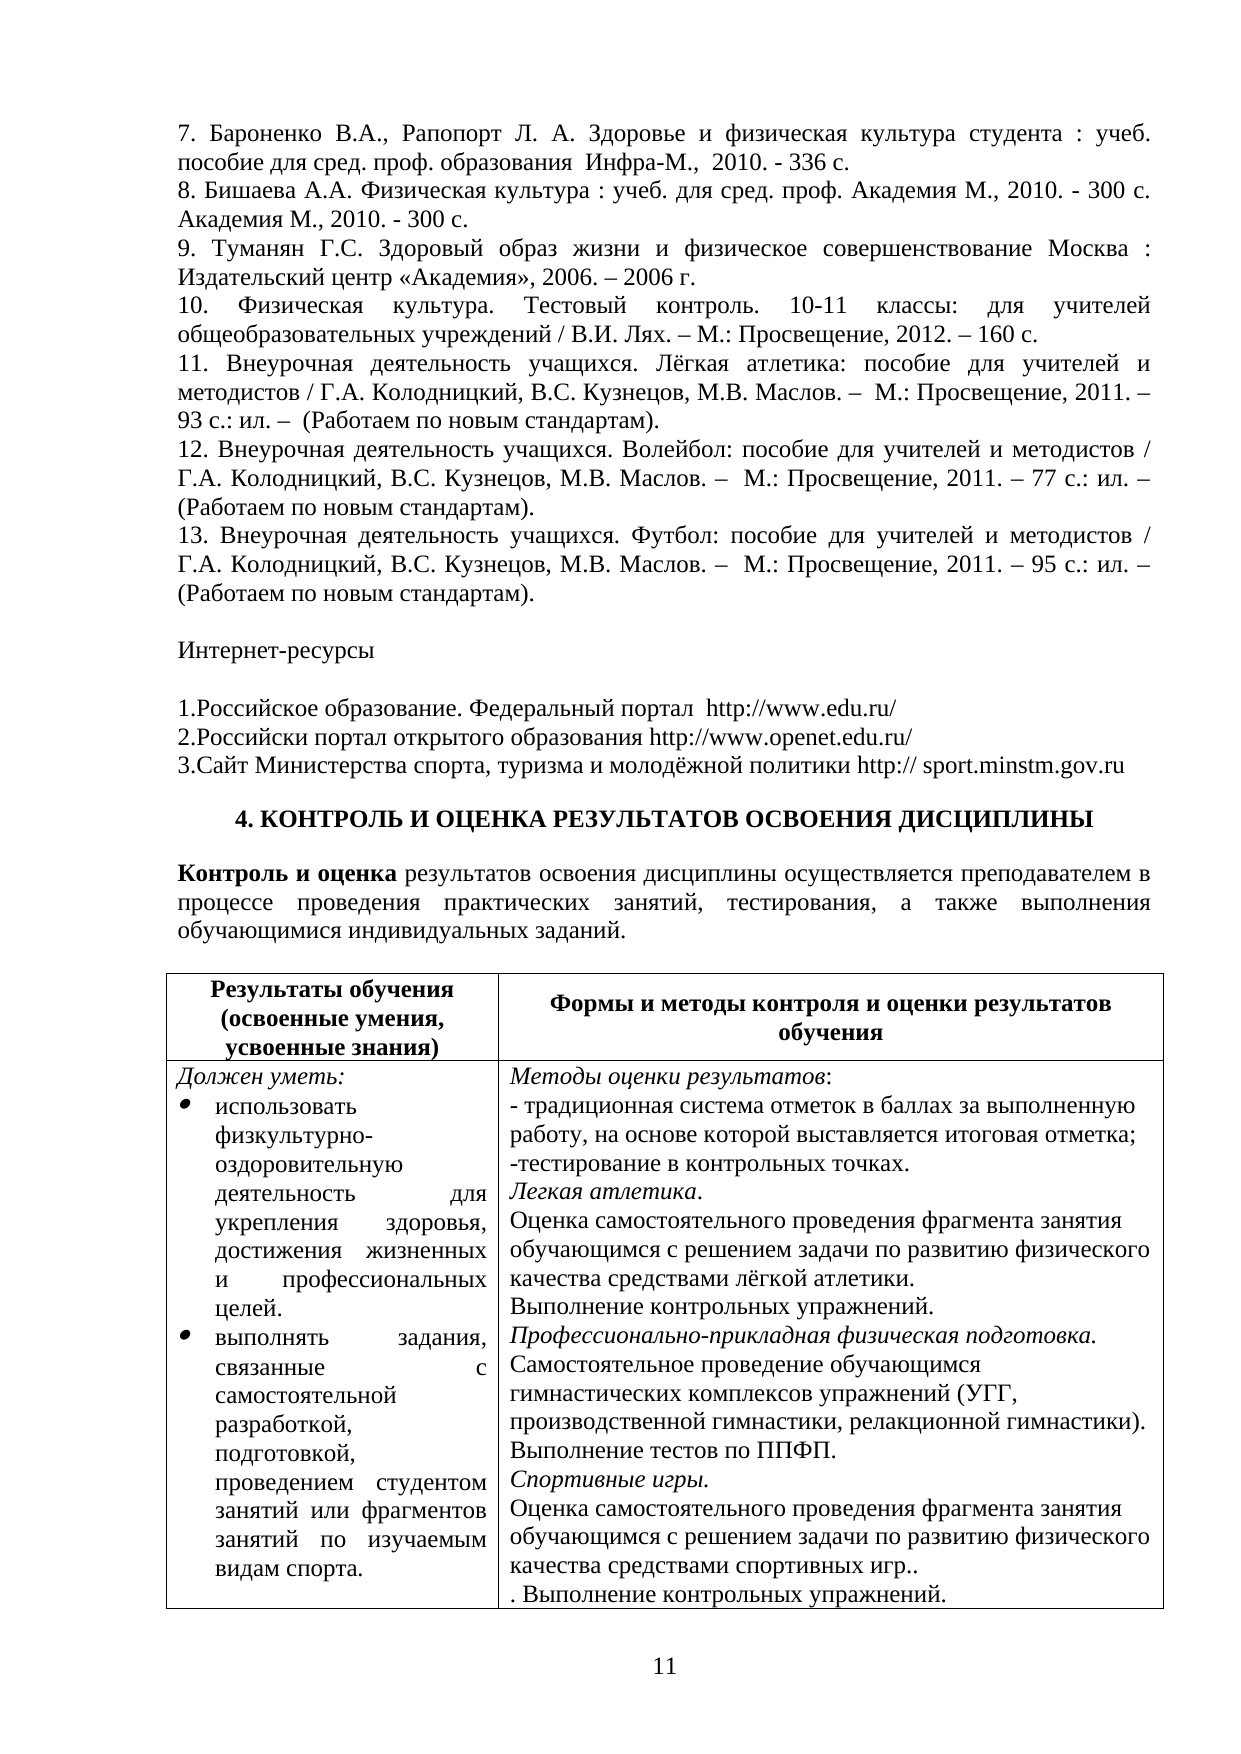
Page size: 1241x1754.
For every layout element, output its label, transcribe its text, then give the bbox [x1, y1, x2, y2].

text 7. Бароненко В.А., Рапопорт Л. А. Здоровье и физическая культура студента : учеб. пособие для сред. проф. образования Инфра-М., 2010. - 336 с. [177, 118, 1152, 176]
table_header Формы и методы контроля и оценки результатов обучения [499, 974, 1163, 1060]
text 3.Сайт Министерства спорта, туризма и молодёжной политики http:// sport.minstm.gov.ru [177, 751, 1152, 779]
text 10. Физическая культура. Тестовый контроль. 10-11 классы: для учителей общеобразовательных учреждений / В.И. Лях. – М.: Просвещение, 2012. – 160 с. [177, 291, 1152, 348]
text 1.Российское образование. Федеральный портал http://www.edu.ru/ [177, 693, 1152, 722]
text 12. Внеурочная деятельность учащихся. Волейбол: пособие для учителей и методистов / Г.А. Колодницкий, В.С. Кузнецов, М.В. Маслов. – М.: Просвещение, 2011. – 77 с.: ил. – (Работаем по новым стандартам). [177, 434, 1152, 521]
text 11. Внеурочная деятельность учащихся. Лёгкая атлетика: пособие для учителей и методистов / Г.А. Колодницкий, В.С. Кузнецов, М.В. Маслов. – М.: Просвещение, 2011. – 93 с.: ил. – (Работаем по новым стандартам). [177, 348, 1152, 434]
text Интернет-ресурсы [177, 636, 1152, 664]
text 8. Бишаева А.А. Физическая культура : учеб. для сред. проф. Академия М., 2010. - 300 с. Академия М., 2010. - 300 с. [177, 176, 1152, 233]
text 9. Туманян Г.С. Здоровый образ жизни и физическое совершенствование Москва : Издательский центр «Академия», 2006. – 2006 г. [177, 233, 1152, 291]
text 13. Внеурочная деятельность учащихся. Футбол: пособие для учителей и методистов / Г.А. Колодницкий, В.С. Кузнецов, М.В. Маслов. – М.: Просвещение, 2011. – 95 с.: ил. – (Работаем по новым стандартам). [177, 521, 1152, 607]
subtitle 4. КОНТРОЛЬ И ОЦЕНКА РЕЗУЛЬТАТОВ ОСВОЕНИЯ ДИСЦИПЛИНЫ [177, 804, 1152, 833]
table_header Результаты обучения (освоенные умения, усвоенные знания) [167, 974, 498, 1060]
text 2.Российски портал открытого образования http://www.openet.edu.ru/ [177, 722, 1152, 751]
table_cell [167, 1061, 498, 1608]
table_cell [499, 1061, 1163, 1608]
text Контроль и оценка результатов освоения дисциплины осуществляется преподавателем в процессе проведения практических занятий, тестирования, а также выполнения обучающимися индивидуальных заданий. [177, 858, 1152, 944]
